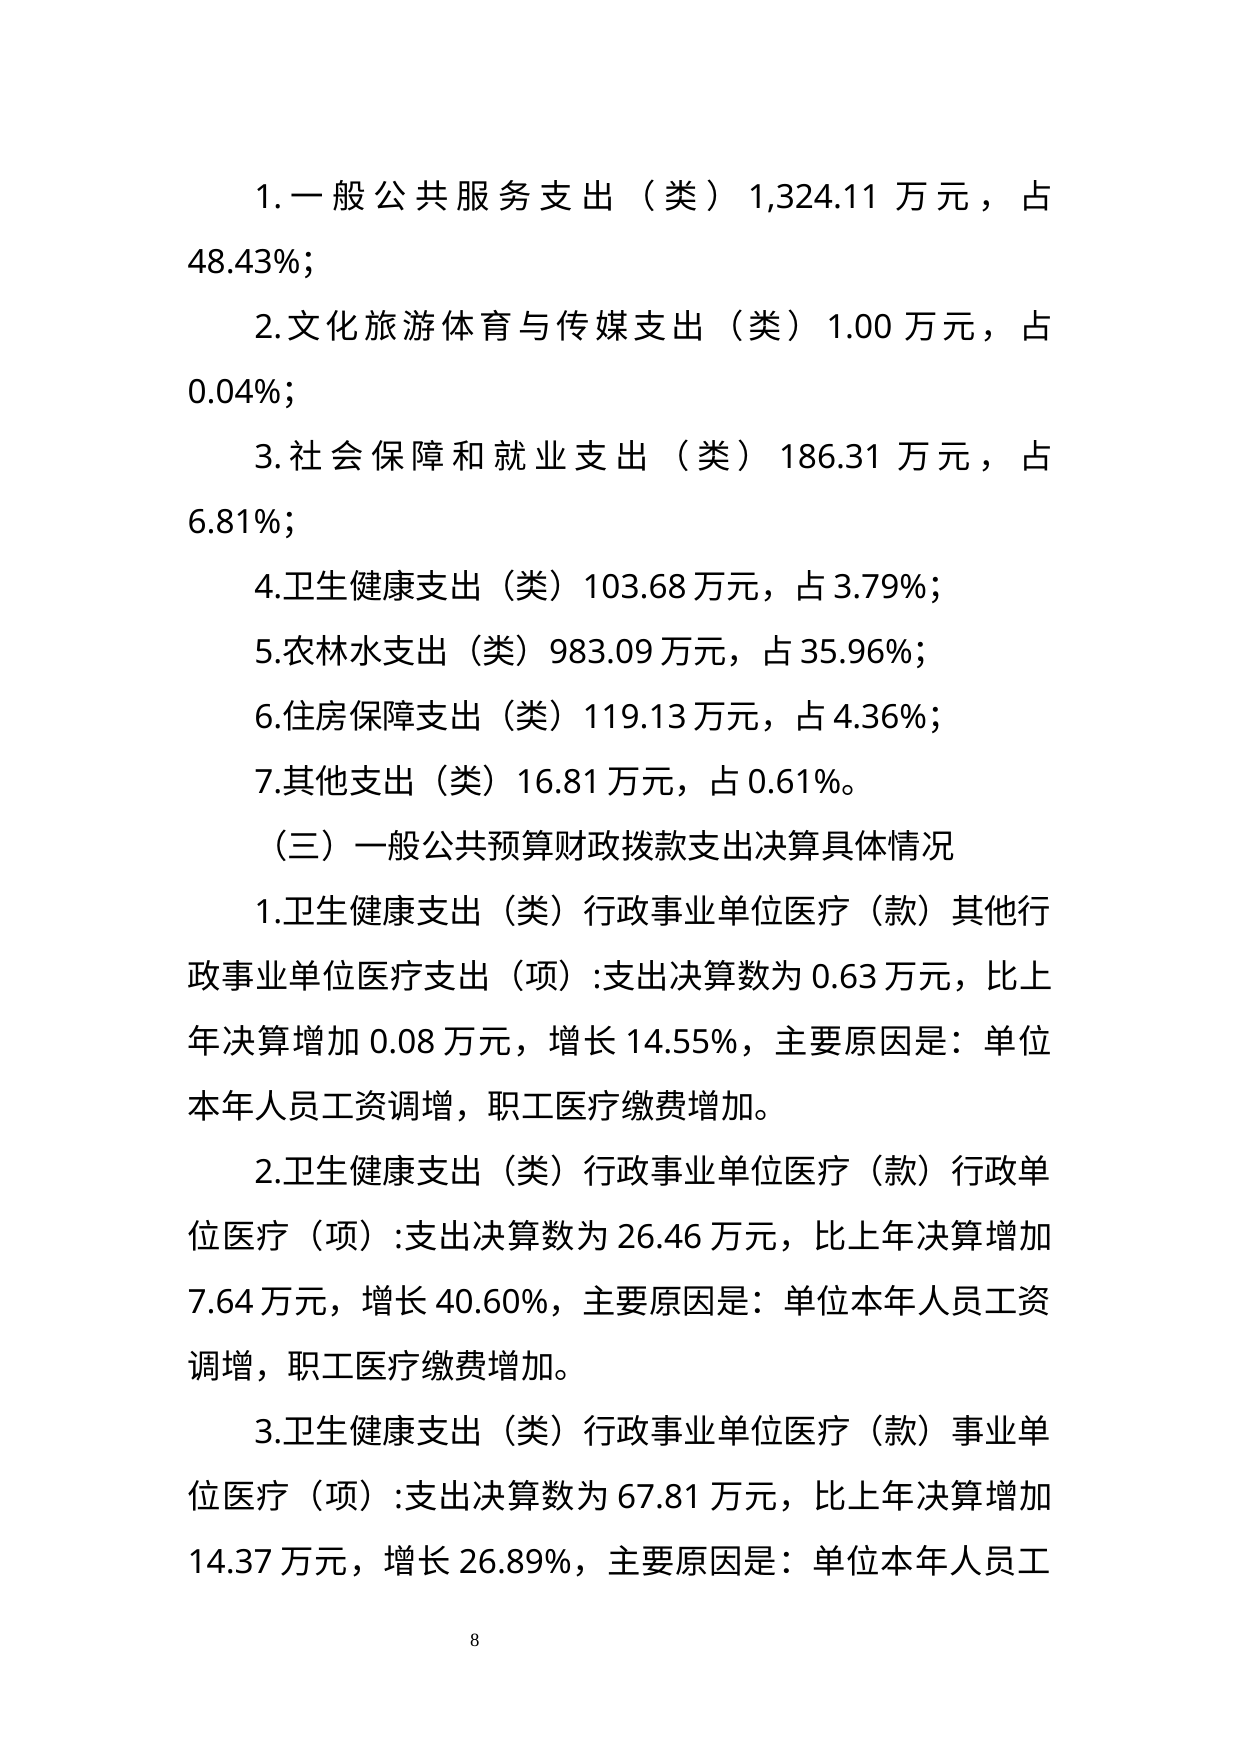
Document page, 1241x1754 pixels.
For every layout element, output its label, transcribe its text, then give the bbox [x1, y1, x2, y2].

text 2.卫生健康支出（类）行政事业单位医疗（款）行政单位医疗（项）:支出决算数为26.46万元，比上年决算增加7.64万元，增长40.60%，主要原因是：单位本年人员工资调增，职工医疗缴费增加。 [187, 1137, 1053, 1397]
text 5.农林水支出（类）983.09万元，占35.96%； [187, 617, 1053, 682]
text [187, 1397, 1053, 1592]
text （三）一般公共预算财政拨款支出决算具体情况 [187, 812, 1053, 877]
text 2.文化旅游体育与传媒支出（类）1.00万元，占0.04%； [187, 292, 1053, 422]
text 7.其他支出（类）16.81万元，占0.61%。 [187, 747, 1053, 812]
text 6.住房保障支出（类）119.13万元，占4.36%； [187, 682, 1053, 747]
text 3.社会保障和就业支出（类）186.31万元，占6.81%； [187, 422, 1053, 552]
text 1.卫生健康支出（类）行政事业单位医疗（款）其他行政事业单位医疗支出（项）:支出决算数为0.63万元，比上年决算增加0.08万元，增长14.55%，主要原因是：单位本年人员工资调增，职工医疗缴费增加。 [187, 877, 1053, 1137]
text 1.一般公共服务支出（类）1,324.11万元，占48.43%； [187, 162, 1053, 292]
text 4.卫生健康支出（类）103.68万元，占3.79%； [187, 552, 1053, 617]
